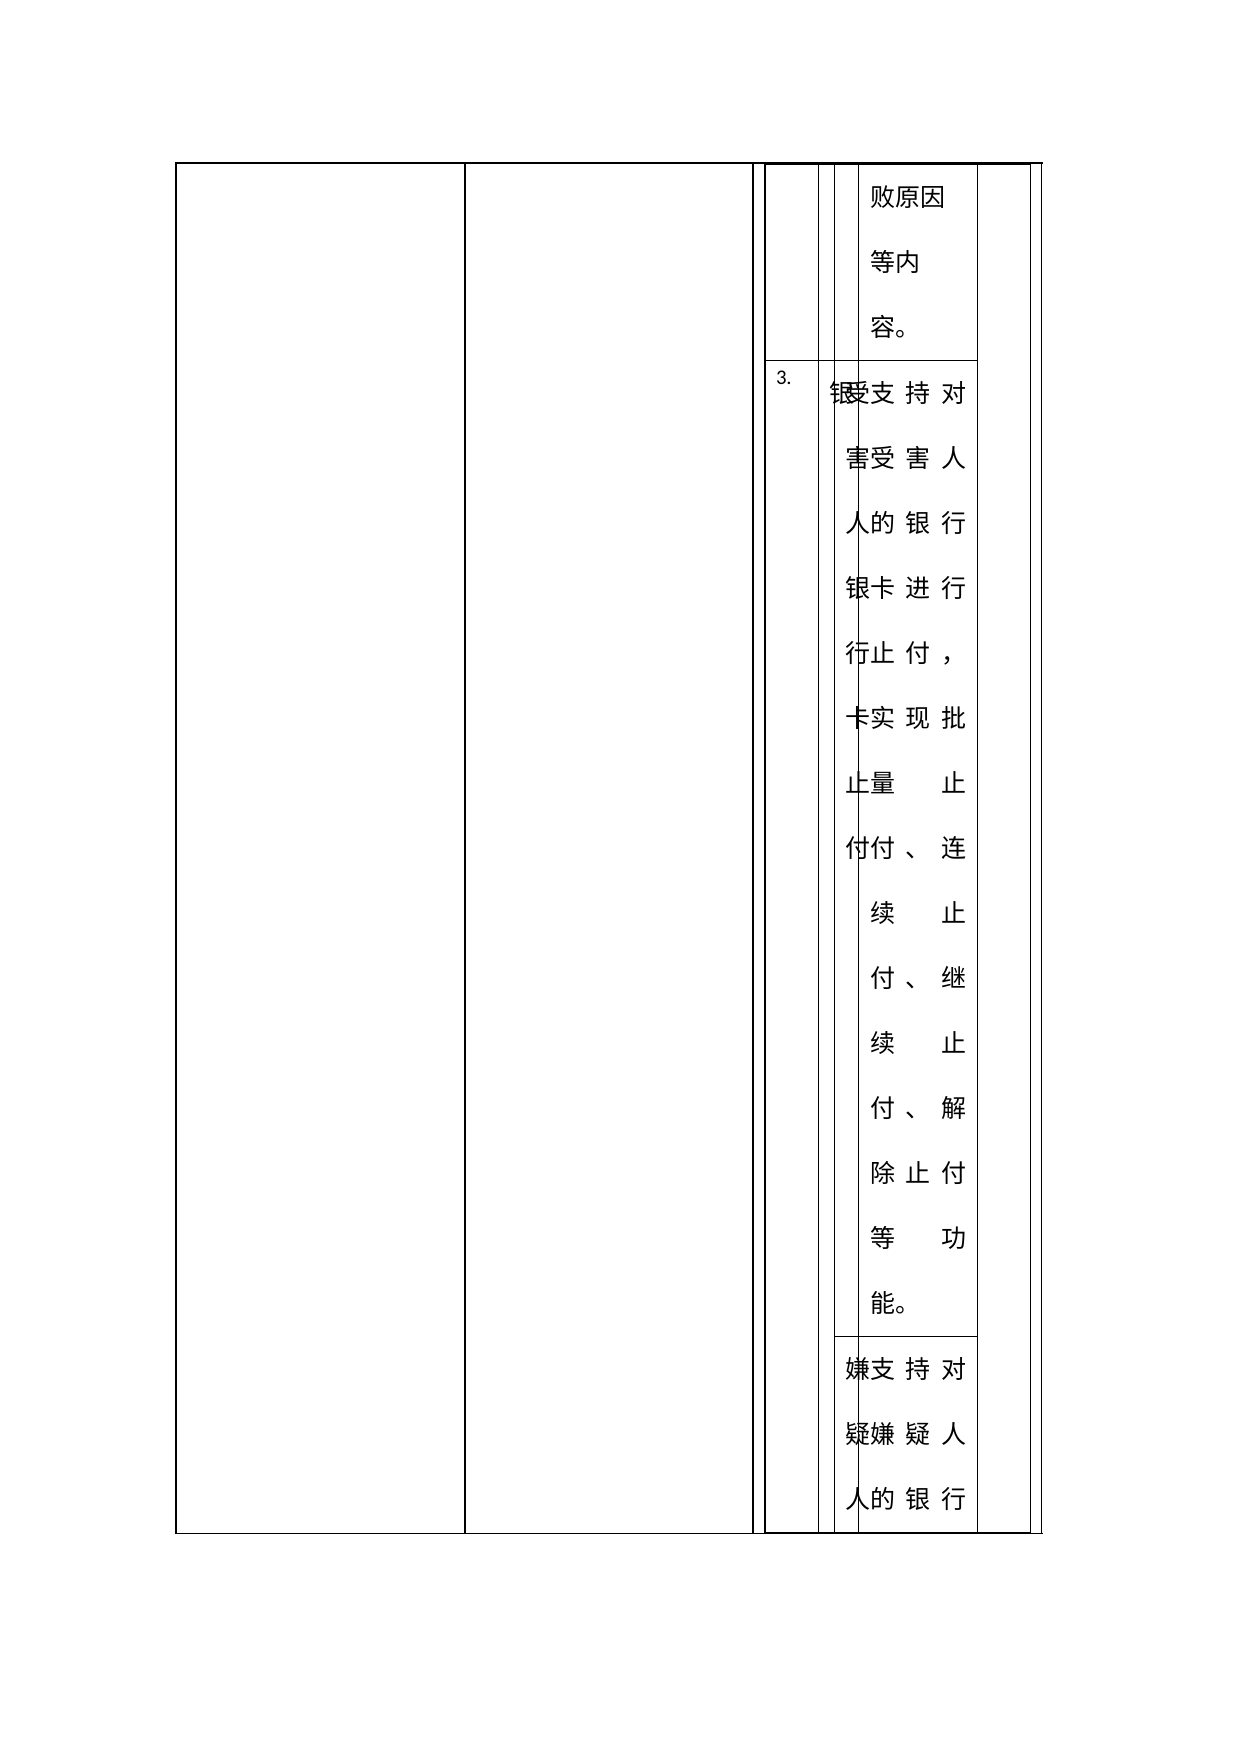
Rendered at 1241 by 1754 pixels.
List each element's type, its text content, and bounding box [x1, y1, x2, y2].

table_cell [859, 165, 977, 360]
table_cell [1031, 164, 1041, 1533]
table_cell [978, 165, 1030, 1532]
table_cell [466, 164, 752, 1533]
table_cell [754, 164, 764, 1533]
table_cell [859, 361, 977, 1336]
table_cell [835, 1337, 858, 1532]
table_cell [766, 361, 818, 1532]
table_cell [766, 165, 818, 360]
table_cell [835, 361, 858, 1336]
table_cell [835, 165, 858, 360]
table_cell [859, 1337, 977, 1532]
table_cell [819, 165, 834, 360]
table_cell 1 [177, 164, 464, 1533]
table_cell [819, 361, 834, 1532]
